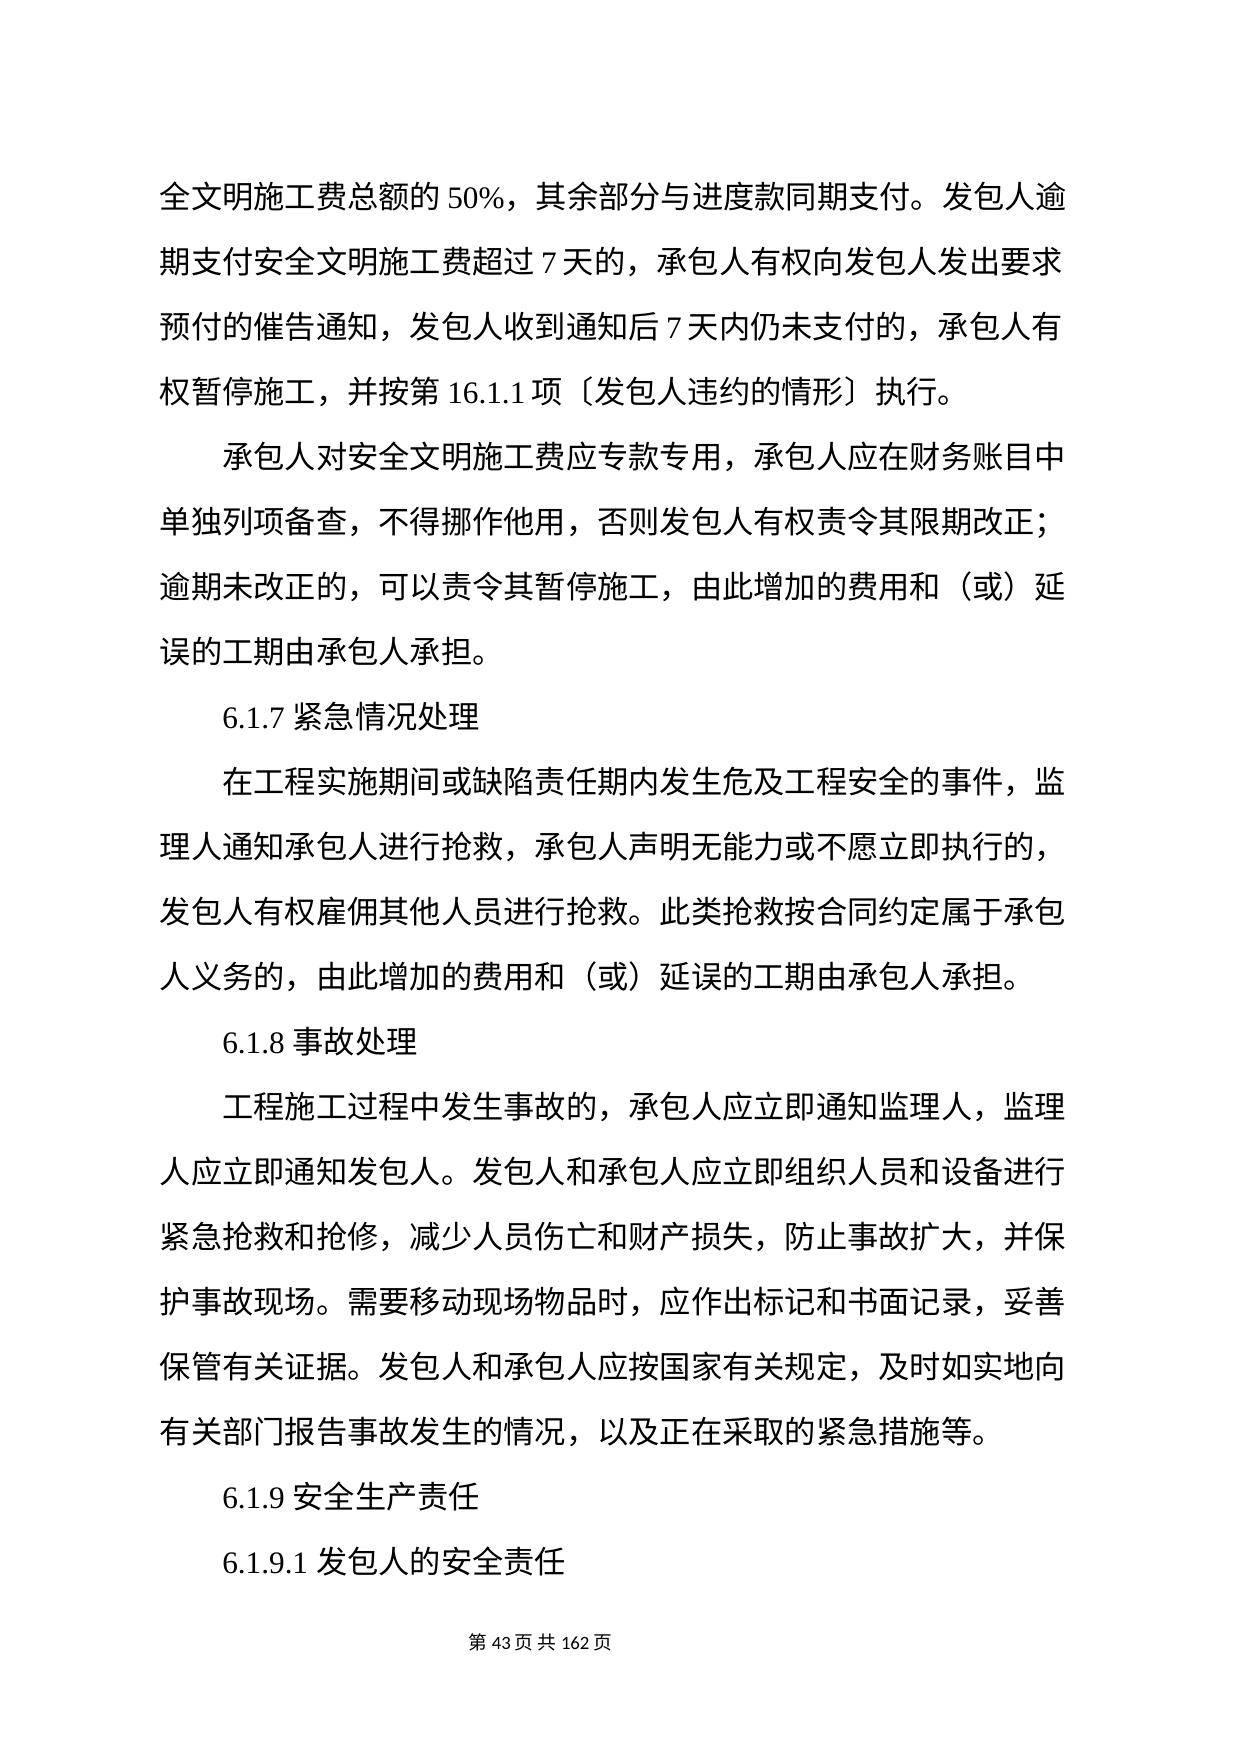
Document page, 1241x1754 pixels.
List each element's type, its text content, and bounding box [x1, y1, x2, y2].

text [159, 162, 1078, 422]
text 承包人对安全文明施工费应专款专用，承包人应在财务账目中单独列项备查，不得挪作他用，否则发包人有权责令其限期改正；逾期未改正的，可以责令其暂停施工，由此增加的费用和（或）延误的工期由承包人承担。 [159, 422, 1078, 682]
text 6.1.8 事故处理 [159, 1007, 1078, 1072]
text 在工程实施期间或缺陷责任期内发生危及工程安全的事件，监理人通知承包人进行抢救，承包人声明无能力或不愿立即执行的，发包人有权雇佣其他人员进行抢救。此类抢救按合同约定属于承包人义务的，由此增加的费用和（或）延误的工期由承包人承担。 [159, 747, 1078, 1007]
text 6.1.9.1 发包人的安全责任 [159, 1527, 1078, 1592]
text 6.1.9 安全生产责任 [159, 1462, 1078, 1527]
text 6.1.7 紧急情况处理 [159, 682, 1078, 747]
text 工程施工过程中发生事故的，承包人应立即通知监理人，监理人应立即通知发包人。发包人和承包人应立即组织人员和设备进行紧急抢救和抢修，减少人员伤亡和财产损失，防止事故扩大，并保护事故现场。需要移动现场物品时，应作出标记和书面记录，妥善保管有关证据。发包人和承包人应按国家有关规定，及时如实地向有关部门报告事故发生的情况，以及正在采取的紧急措施等。 [159, 1072, 1078, 1462]
